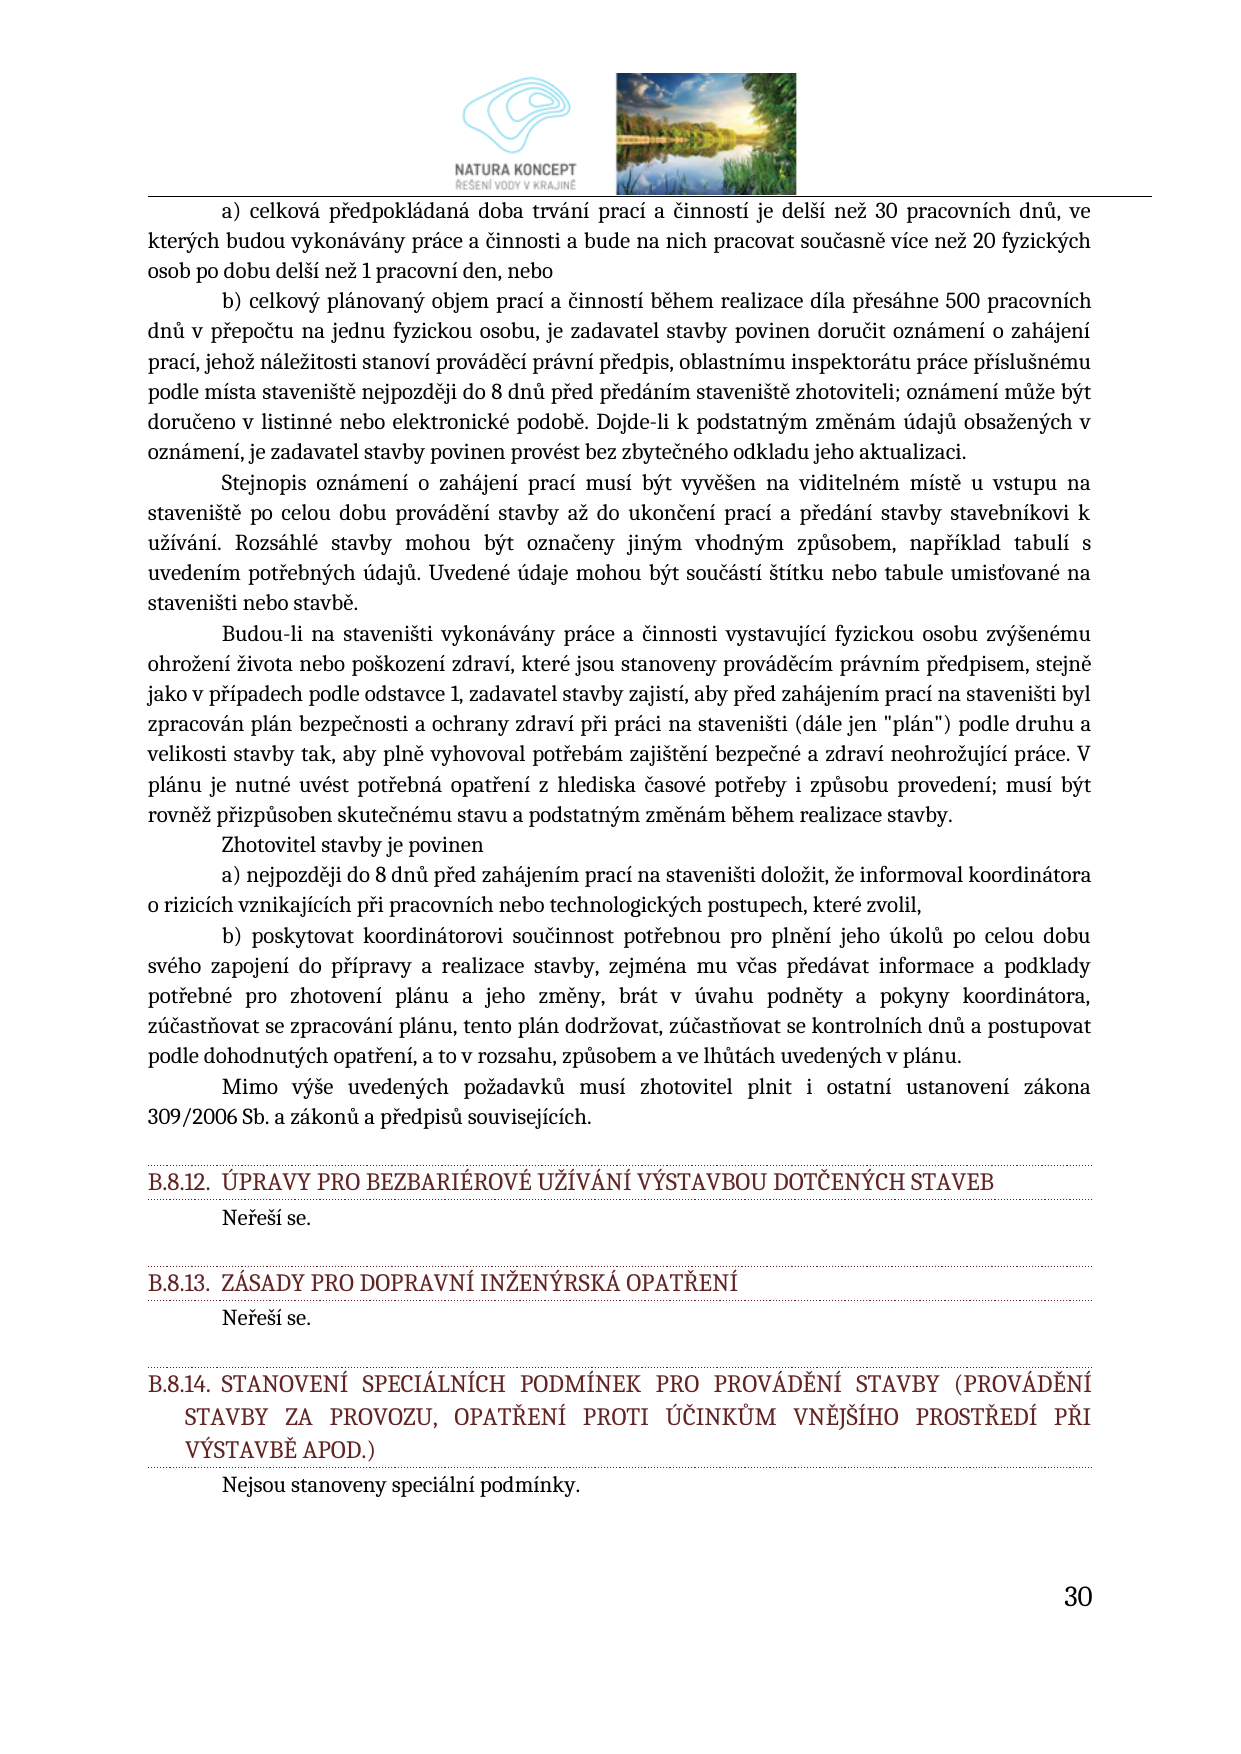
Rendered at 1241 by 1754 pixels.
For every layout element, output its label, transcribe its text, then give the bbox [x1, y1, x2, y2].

subtitle zásady pro dopravní inženýrská opatření [148, 1266, 1092, 1301]
text Nejsou stanoveny speciální podmínky. [148, 1472, 1092, 1498]
text a) nejpozději do 8 dnů před zahájením prací na staveništi doložit, že informoval koordinátora o rizicích vznikajících při pracovních nebo technologických postupech, které zvolil, [148, 862, 1092, 919]
subtitle stanovení speciálních podmínek pro provádění stavby (provádění stavby za provozu, opatření proti účinkům vnějšího prostředí při výstavbě apod.) [148, 1367, 1092, 1468]
text Neřeší se. [148, 1204, 1092, 1231]
text Neřeší se. [148, 1305, 1092, 1332]
text Budou-li na staveništi vykonávány práce a činnosti vystavující fyzickou osobu zvýšenému ohrožení života nebo poškození zdraví, které jsou stanoveny prováděcím právním předpisem, stejně jako v případech podle odstavce 1, zadavatel stavby zajistí, aby před zahájením prací na staveništi byl zpracován plán bezpečnosti a ochrany zdraví při práci na staveništi (dále jen "plán") podle druhu a velikosti stavby tak, aby plně vyhovoval potřebám zajištění bezpečné a zdraví neohrožující práce. V plánu je nutné uvést potřebná opatření z hlediska časové potřeby i způsobu provedení; musí být rovněž přizpůsoben skutečnému stavu a podstatným změnám během realizace stavby. [148, 620, 1092, 828]
text b) celkový plánovaný objem prací a činností během realizace díla přesáhne 500 pracovních dnů v přepočtu na jednu fyzickou osobu, je zadavatel stavby povinen doručit oznámení o zahájení prací, jehož náležitosti stanoví prováděcí právní předpis, oblastnímu inspektorátu práce příslušnému podle místa staveniště nejpozději do 8 dnů před předáním staveniště zhotoviteli; oznámení může být doručeno v listinné nebo elektronické podobě. Dojde-li k podstatným změnám údajů obsažených v oznámení, je zadavatel stavby povinen provést bez zbytečného odkladu jeho aktualizaci. [148, 288, 1092, 466]
text Zhotovitel stavby je povinen [148, 832, 1092, 858]
picture [444, 73, 797, 195]
text b) poskytovat koordinátorovi součinnost potřebnou pro plnění jeho úkolů po celou dobu svého zapojení do přípravy a realizace stavby, zejména mu včas předávat informace a podklady potřebné pro zhotovení plánu a jeho změny, brát v úvahu podněty a pokyny koordinátora, zúčastňovat se zpracování plánu, tento plán dodržovat, zúčastňovat se kontrolních dnů a postupovat podle dohodnutých opatření, a to v rozsahu, způsobem a ve lhůtách uvedených v plánu. [148, 922, 1092, 1070]
text a) celková předpokládaná doba trvání prací a činností je delší než 30 pracovních dnů, ve kterých budou vykonávány práce a činnosti a bude na nich pracovat současně více než 20 fyzických osob po dobu delší než 1 pracovní den, nebo [148, 197, 1092, 284]
subtitle úpravy pro bezbariérové užívání výstavbou dotčených staveb [148, 1165, 1092, 1200]
text Mimo výše uvedených požadavků musí zhotovitel plnit i ostatní ustanovení zákona 309/2006 Sb. a zákonů a předpisů souvisejících. [148, 1073, 1092, 1130]
text Stejnopis oznámení o zahájení prací musí být vyvěšen na viditelném místě u vstupu na staveniště po celou dobu provádění stavby až do ukončení prací a předání stavby stavebníkovi k užívání. Rozsáhlé stavby mohou být označeny jiným vhodným způsobem, například tabulí s uvedením potřebných údajů. Uvedené údaje mohou být součástí štítku nebo tabule umisťované na staveništi nebo stavbě. [148, 469, 1092, 617]
